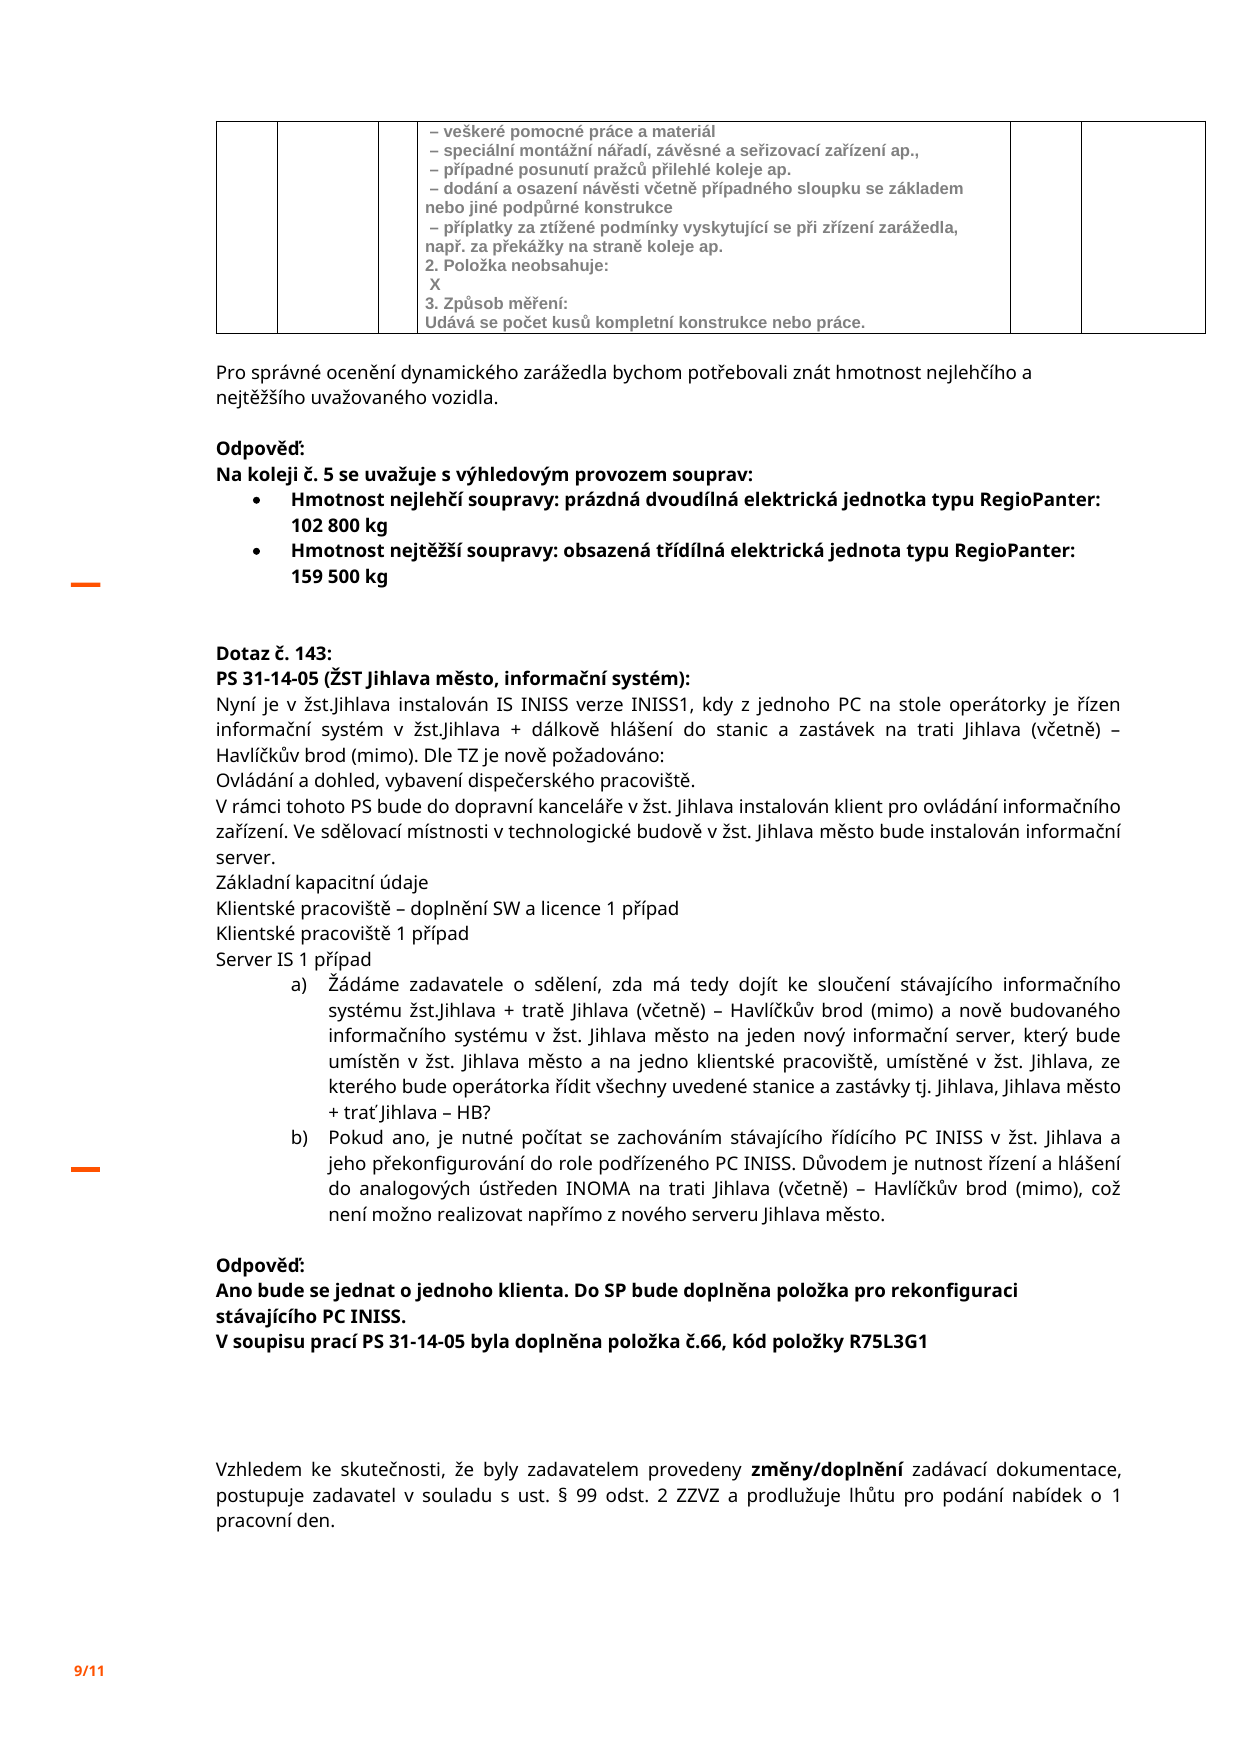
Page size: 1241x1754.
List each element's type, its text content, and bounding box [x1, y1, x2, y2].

table_cell [278, 122, 378, 332]
text Pro správné ocenění dynamického zarážedla bychom potřebovali znát hmotnost nejlehčího a nejtěžšího uvažovaného vozidla. [216, 334, 1122, 410]
text Klientské pracoviště – doplnění SW a licence 1 případ [216, 895, 1122, 921]
text Server IS 1 případ [216, 946, 1122, 972]
table_cell [1082, 122, 1205, 332]
text V soupisu prací PS 31-14-05 byla doplněna položka č.66, kód položky R75L3G1 [216, 1329, 1122, 1354]
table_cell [418, 122, 1010, 332]
table_cell [217, 122, 277, 332]
text V rámci tohoto PS bude do dopravní kanceláře v žst. Jihlava instalován klient pro ovládání informačního zařízení. Ve sdělovací místnosti v technologické budově v žst. Jihlava město bude instalován informační server. [216, 793, 1122, 869]
text Základní kapacitní údaje [216, 869, 1122, 895]
list Hmotnost nejlehčí soupravy: prázdná dvoudílná elektrická jednotka typu RegioPanter: 102 800 kg [253, 487, 1122, 538]
text Odpověď: [216, 436, 1122, 461]
text Ovládání a dohled, vybavení dispečerského pracoviště. [216, 767, 1122, 793]
table_cell [379, 122, 417, 332]
text Na koleji č. 5 se uvažuje s výhledovým provozem souprav: [216, 461, 1122, 487]
text Klientské pracoviště 1 případ [216, 921, 1122, 946]
text Dotaz č. 143: [216, 640, 1122, 665]
text Odpověď: [216, 1252, 1122, 1278]
text Nyní je v žst.Jihlava instalován IS INISS verze INISS1, kdy z jednoho PC na stole operátorky je řízen informační systém v žst.Jihlava + dálkově hlášení do stanic a zastávek na trati Jihlava (včetně) – Havlíčkův brod (mimo). Dle TZ je nově požadováno: [216, 691, 1122, 767]
list Hmotnost nejtěžší soupravy: obsazená třídílná elektrická jednota typu RegioPanter: 159 500 kg [253, 538, 1122, 589]
list Žádáme zadavatele o sdělení, zda má tedy dojít ke sloučení stávajícího informačního systému žst.Jihlava + tratě Jihlava (včetně) – Havlíčkův brod (mimo) a nově budovaného informačního systému v žst. Jihlava město na jeden nový informační server, který bude umístěn v žst. Jihlava město a na jedno klientské pracoviště, umístěné v žst. Jihlava, ze kterého bude operátorka řídit všechny uvedené stanice a zastávky tj. Jihlava, Jihlava město + trať Jihlava – HB? [291, 972, 1122, 1125]
text Ano bude se jednat o jednoho klienta. Do SP bude doplněna položka pro rekonfiguraci stávajícího PC INISS. [216, 1278, 1122, 1329]
text PS 31-14-05 (ŽST Jihlava město, informační systém): [216, 665, 1122, 691]
table_cell [1011, 122, 1081, 332]
list Pokud ano, je nutné počítat se zachováním stávajícího řídícího PC INISS v žst. Jihlava a jeho překonfigurování do role podřízeného PC INISS. Důvodem je nutnost řízení a hlášení do analogových ústředen INOMA na trati Jihlava (včetně) – Havlíčkův brod (mimo), což není možno realizovat napřímo z nového serveru Jihlava město. [291, 1125, 1122, 1227]
list Vzhledem ke skutečnosti, že byly zadavatelem provedeny změny/doplnění zadávací dokumentace, postupuje zadavatel v souladu s ust. § 99 odst. 2 ZZVZ a prodlužuje lhůtu pro podání nabídek o 1 pracovní den. [216, 1456, 1122, 1533]
